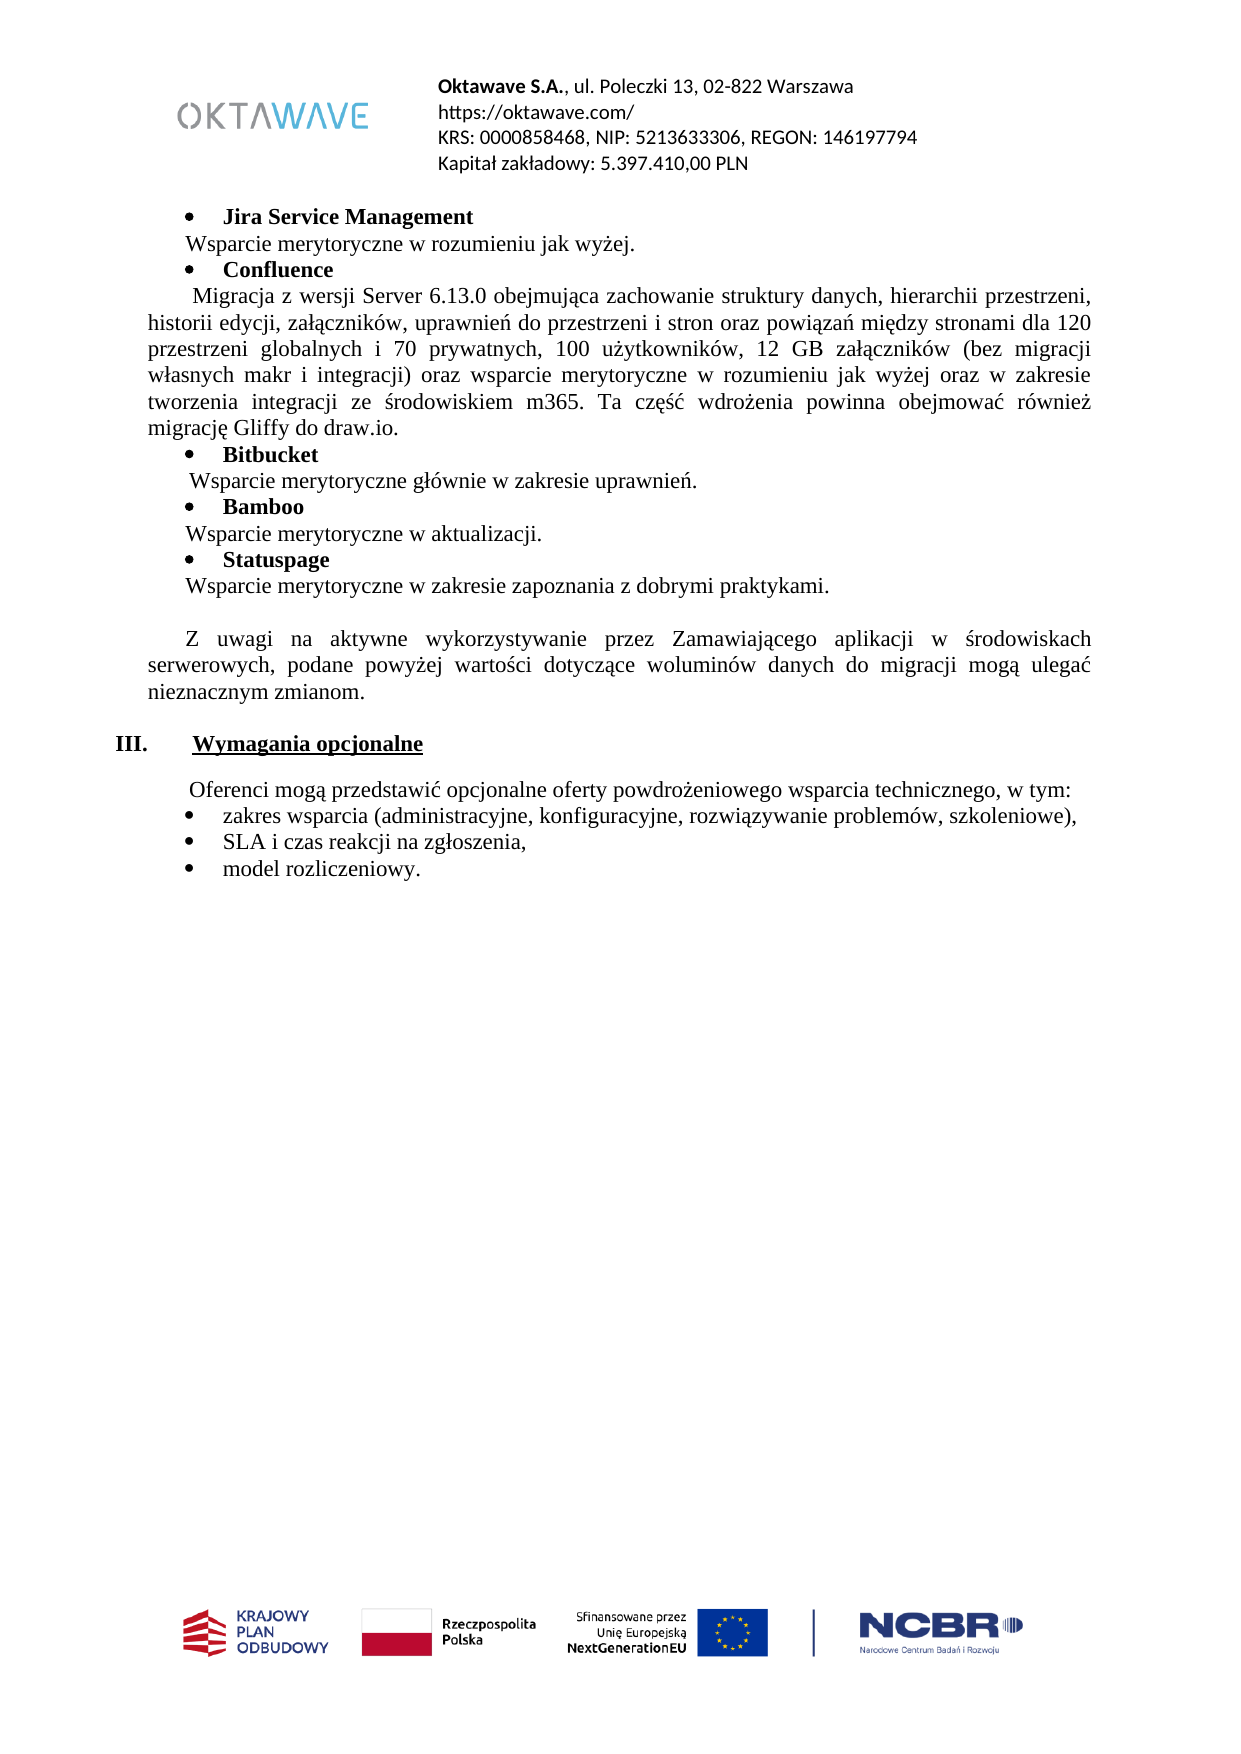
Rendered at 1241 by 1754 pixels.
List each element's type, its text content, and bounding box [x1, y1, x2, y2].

text Oferenci mogą przedstawić opcjonalne oferty powdrożeniowego wsparcia technicznego, w tym: [148, 776, 1093, 802]
picture [158, 89, 392, 145]
picture [147, 1581, 1093, 1681]
list Bamboo [185, 493, 1093, 520]
text Z uwagi na aktywne wykorzystywanie przez Zamawiającego aplikacji w środowiskach serwerowych, podane powyżej wartości dotyczące woluminów danych do migracji mogą ulegać nieznacznym zmianom. [148, 625, 1093, 704]
text Wsparcie merytoryczne w rozumieniu jak wyżej. [185, 230, 1093, 256]
list Bitbucket [185, 441, 1093, 467]
list Jira Service Management [185, 203, 1093, 230]
list zakres wsparcia (administracyjne, konfiguracyjne, rozwiązywanie problemów, szkoleniowe), [185, 802, 1093, 828]
list Statuspage [185, 546, 1093, 572]
text Wsparcie merytoryczne głównie w zakresie uprawnień. [148, 467, 1093, 493]
text Wsparcie merytoryczne w aktualizacji. [185, 520, 1093, 546]
text Migracja z wersji Server 6.13.0 obejmująca zachowanie struktury danych, hierarchii przestrzeni, historii edycji, załączników, uprawnień do przestrzeni i stron oraz powiązań między stronami dla 120 przestrzeni globalnych i 70 prywatnych, 100 użytkowników, 12 GB załączników (bez migracji własnych makr i integracji) oraz wsparcie merytoryczne w rozumieniu jak wyżej oraz w zakresie tworzenia integracji ze środowiskiem m365. Ta część wdrożenia powinna obejmować również migrację Gliffy do draw.io. [148, 282, 1093, 441]
list Confluence [185, 256, 1093, 282]
list SLA i czas reakcji na zgłoszenia, [185, 828, 1093, 855]
list model rozliczeniowy. [185, 855, 1093, 881]
list Wymagania opcjonalne [148, 731, 1093, 757]
text Wsparcie merytoryczne w zakresie zapoznania z dobrymi praktykami. [185, 572, 1093, 599]
